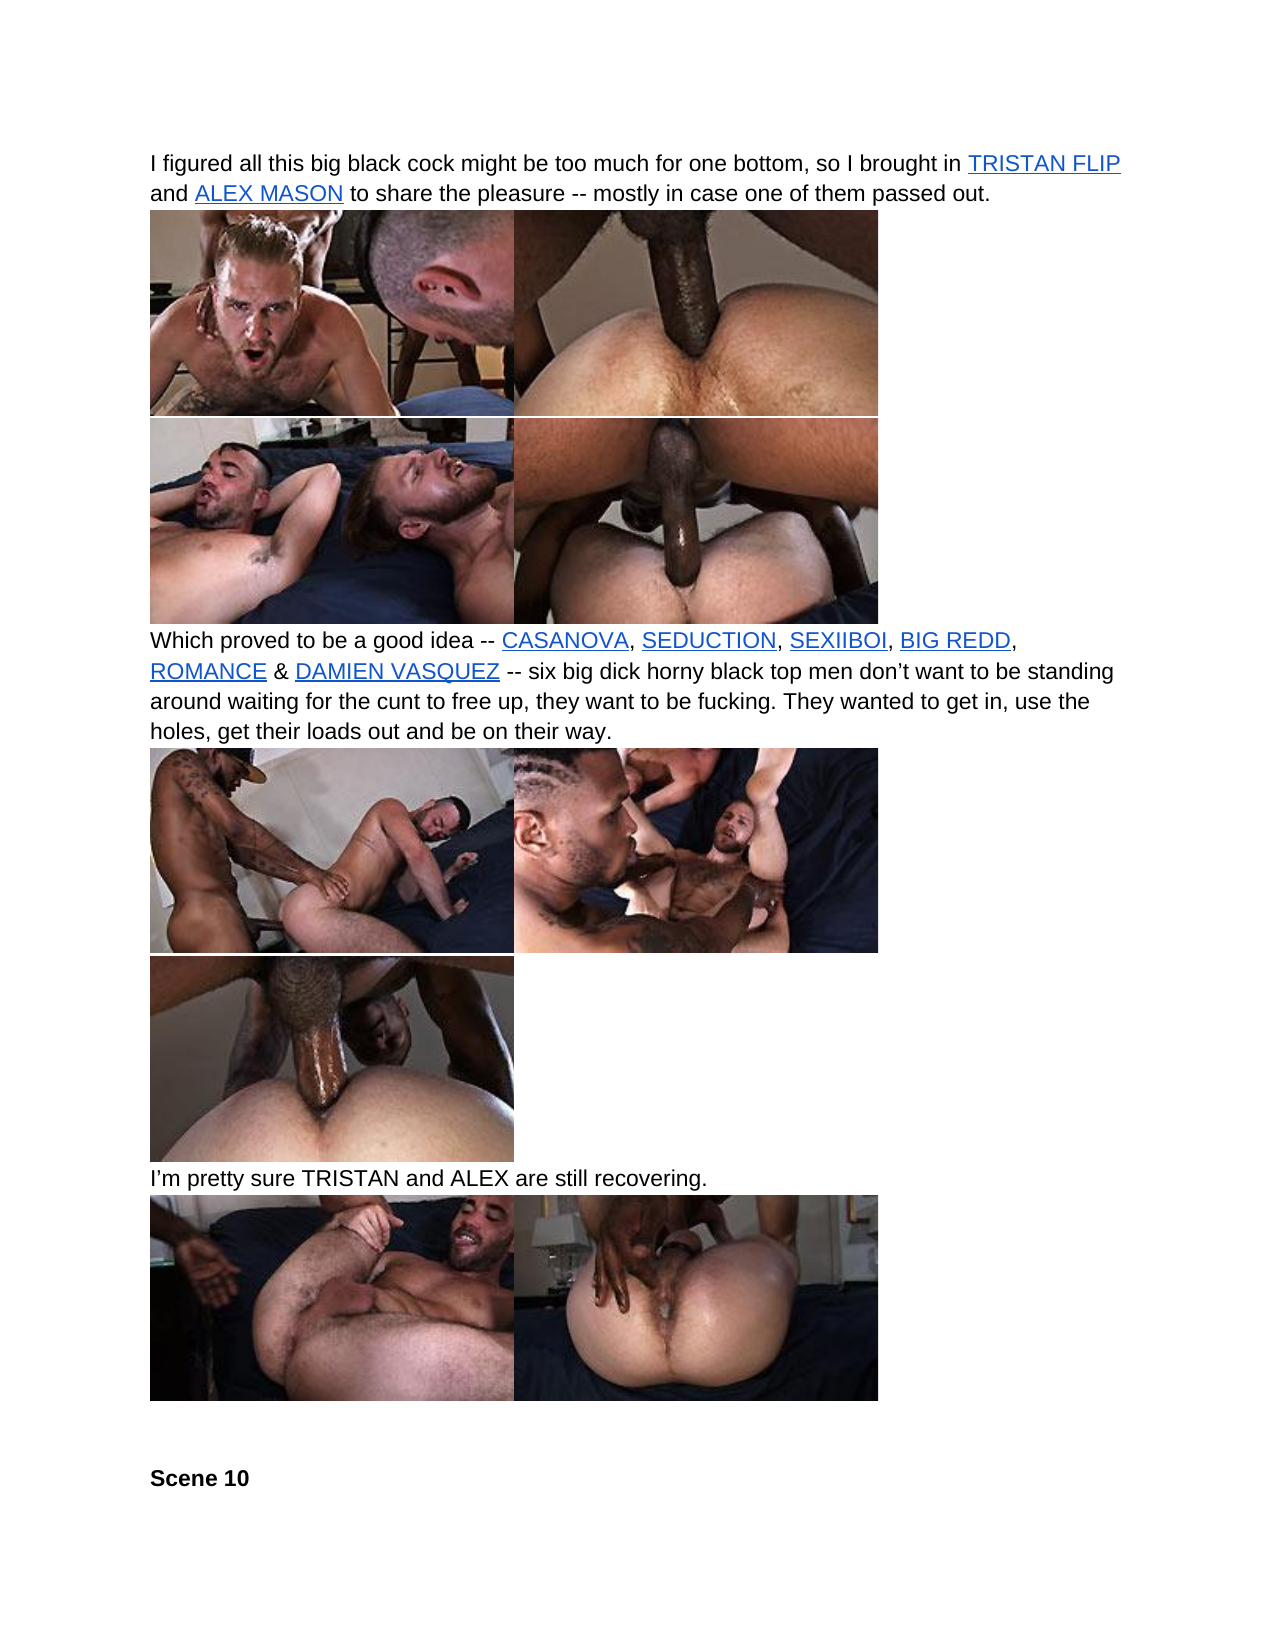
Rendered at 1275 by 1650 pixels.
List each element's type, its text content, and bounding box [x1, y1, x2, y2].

text I figured all this big black cock might be too much for one bottom, so I brought in TRISTAN FLIP and ALEX MASON to share the pleasure -- mostly in case one of them passed out. [150, 150, 1125, 207]
text Which proved to be a good idea -- CASANOVA, SEDUCTION, SEXIIBOI, BIG REDD, ROMANCE & DAMIEN VASQUEZ -- six big dick horny black top men don’t want to be standing around waiting for the cunt to free up, they want to be fucking. They wanted to get in, use the holes, get their loads out and be on their way. [150, 627, 1125, 744]
picture [150, 418, 879, 624]
picture [150, 748, 879, 953]
text Scene 10 [150, 1464, 1125, 1491]
picture [150, 210, 879, 416]
text I’m pretty sure TRISTAN and ALEX are still recovering. [150, 1165, 1125, 1192]
picture [150, 956, 514, 1162]
picture [150, 1195, 879, 1401]
